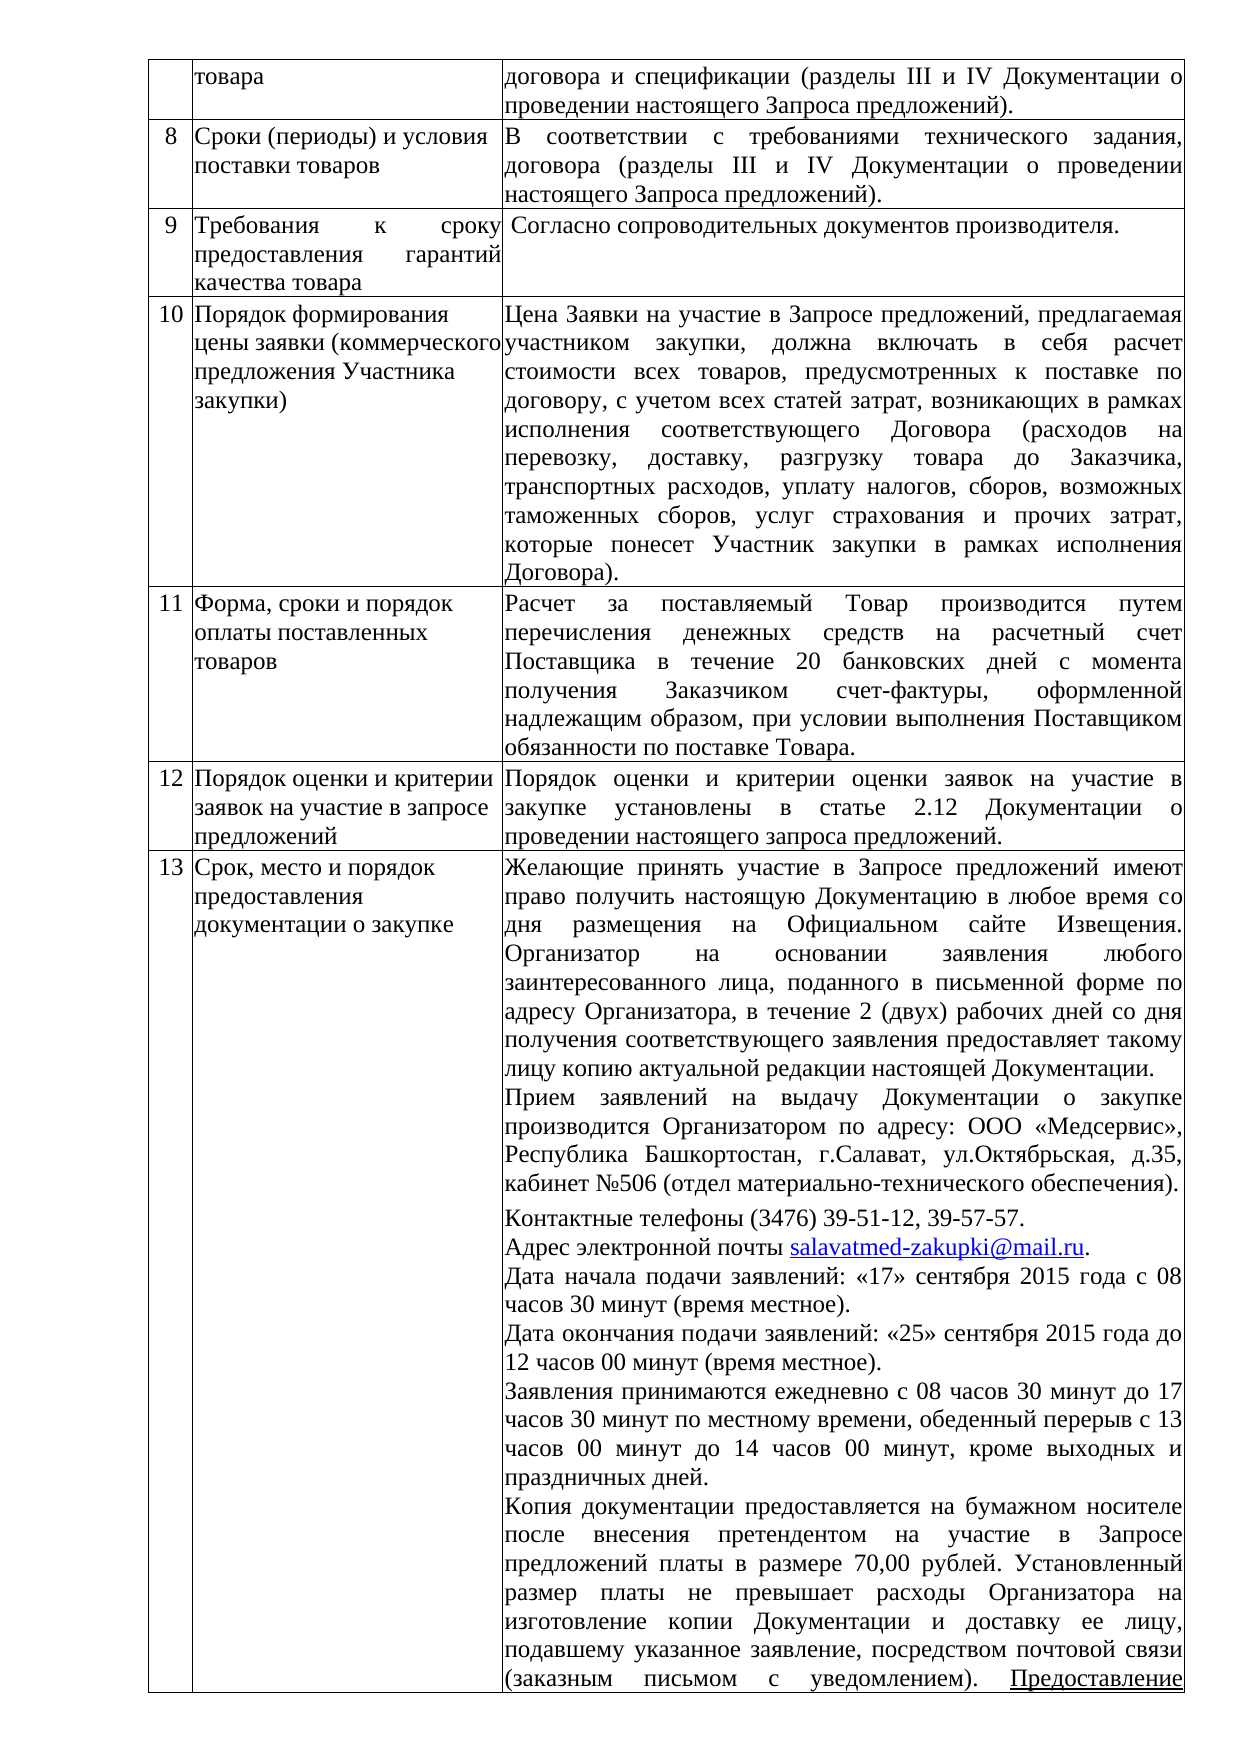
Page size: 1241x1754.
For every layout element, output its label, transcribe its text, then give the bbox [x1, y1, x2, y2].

table_cell Требования к сроку предоставления гарантий качества товара [193, 209, 502, 296]
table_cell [193, 60, 502, 119]
table_cell 7 [149, 60, 192, 119]
table_cell 10 [149, 297, 192, 586]
table_cell 8 [149, 120, 192, 208]
table_cell Форма, сроки и порядок оплаты поставленных товаров [193, 587, 502, 761]
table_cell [503, 60, 1184, 119]
table_cell Порядок оценки и критерии заявок на участие в запросе предложений [193, 762, 502, 850]
table_cell 12 [149, 762, 192, 850]
table_cell Порядок оценки и критерии оценки заявок на участие в закупке установлены в статье 2.12 Документации о проведении настоящего запроса предложений. [503, 762, 1184, 850]
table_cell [193, 851, 502, 1692]
table_cell 13 [149, 851, 192, 1692]
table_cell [503, 851, 1184, 1692]
table_cell 9 [149, 209, 192, 296]
table_cell Порядок формирования цены заявки (коммерческого предложения Участника закупки) [193, 297, 502, 586]
table_cell Сроки (периоды) и условия поставки товаров [193, 120, 502, 208]
table_cell Согласно сопроводительных документов производителя. [503, 209, 1184, 296]
table_cell Расчет за поставляемый Товар производится путем перечисления денежных средств на расчетный счет Поставщика в течение 20 банковских дней с момента получения Заказчиком счет-фактуры, оформленной надлежащим образом, при условии выполнения Поставщиком обязанности по поставке Товара. [503, 587, 1184, 761]
table_cell Цена Заявки на участие в Запросе предложений, предлагаемая участником закупки, должна включать в себя расчет стоимости всех товаров, предусмотренных к поставке по договору, с учетом всех статей затрат, возникающих в рамках исполнения соответствующего Договора (расходов на перевозку, доставку, разгрузку товара до Заказчика, транспортных расходов, уплату налогов, сборов, возможных таможенных сборов, услуг страхования и прочих затрат, которые понесет Участник закупки в рамках исполнения Договора). [503, 297, 1184, 586]
table_cell В соответствии с требованиями технического задания, договора (разделы III и IV Документации о проведении настоящего Запроса предложений). [503, 120, 1184, 208]
table_cell 11 [149, 587, 192, 761]
